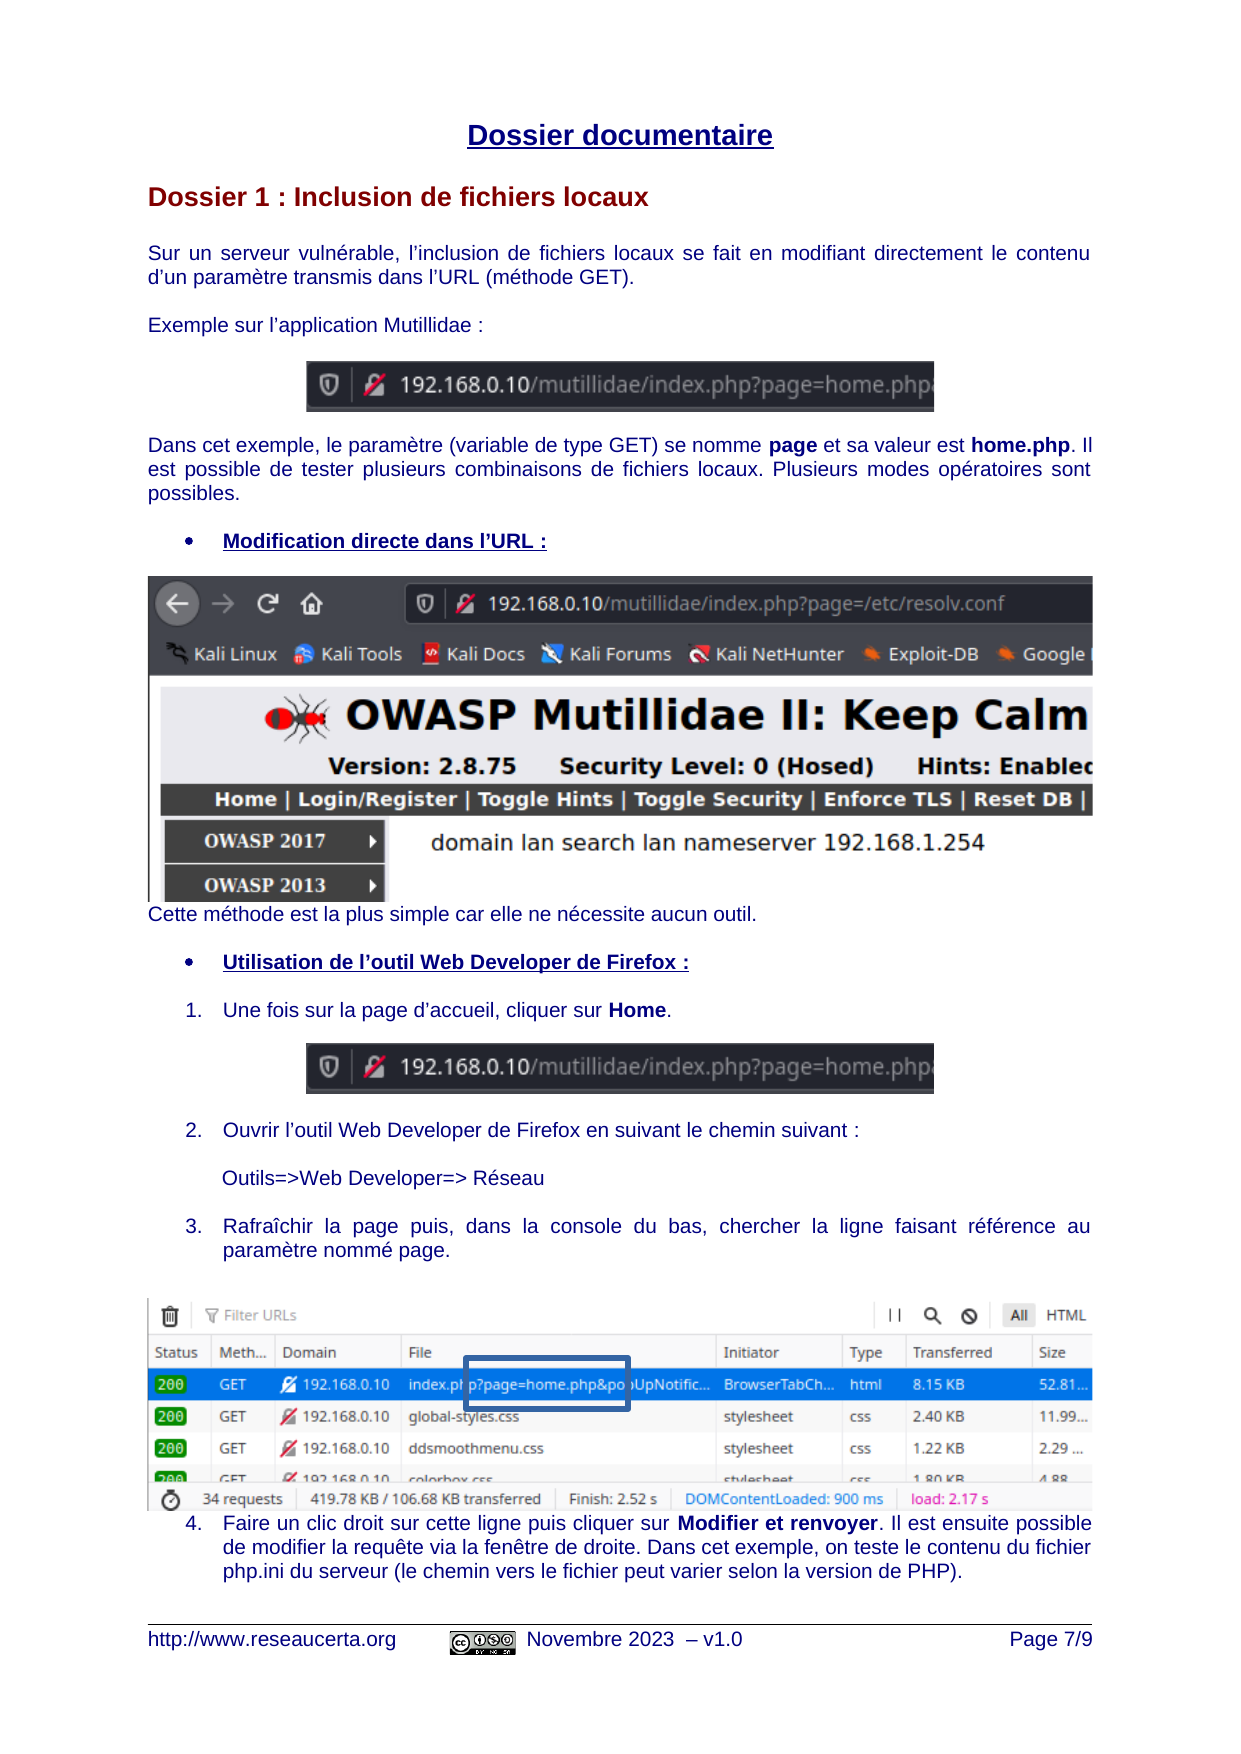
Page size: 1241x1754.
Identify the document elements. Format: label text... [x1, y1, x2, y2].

list Une fois sur la page d’accueil, cliquer sur Home. [185, 998, 1092, 1022]
list Utilisation de l’outil Web Developer de Firefox : [185, 950, 1092, 974]
list Rafraîchir la page puis, dans la console du bas, chercher la ligne faisant référence au paramètre nommé page. [185, 1213, 1092, 1261]
list Faire un clic droit sur cette ligne puis cliquer sur Modifier et renvoyer. Il est ensuite possible de modifier la requête via la fenêtre de droite. Dans cet exemple, on teste le contenu du fichier php.ini du serveur (le chemin vers le fichier peut varier selon la version de PHP). [185, 1511, 1092, 1582]
picture [306, 1043, 934, 1094]
text Sur un serveur vulnérable, l’inclusion de fichiers locaux se fait en modifiant directement le contenu d’un paramètre transmis dans l’URL (méthode GET). [148, 241, 1092, 289]
text Dans cet exemple, le paramètre (variable de type GET) se nomme page et sa valeur est home.php. Il est possible de tester plusieurs combinaisons de fichiers locaux. Plusieurs modes opératoires sont possibles. [148, 433, 1092, 505]
text Cette méthode est la plus simple car elle ne nécessite aucun outil. [148, 902, 1092, 926]
picture [449, 1631, 516, 1655]
text Dossier 1 : Inclusion de fichiers locaux [148, 181, 1092, 212]
list Modification directe dans l’URL : [185, 529, 1092, 553]
picture [147, 1298, 1093, 1511]
picture [306, 361, 935, 412]
text Outils=>Web Developer=> Réseau [148, 1166, 1092, 1189]
text Dossier documentaire [148, 118, 1092, 152]
picture [147, 576, 1093, 902]
text Exemple sur l’application Mutillidae : [148, 313, 1092, 337]
list Ouvrir l’outil Web Developer de Firefox en suivant le chemin suivant : [185, 1118, 1092, 1142]
